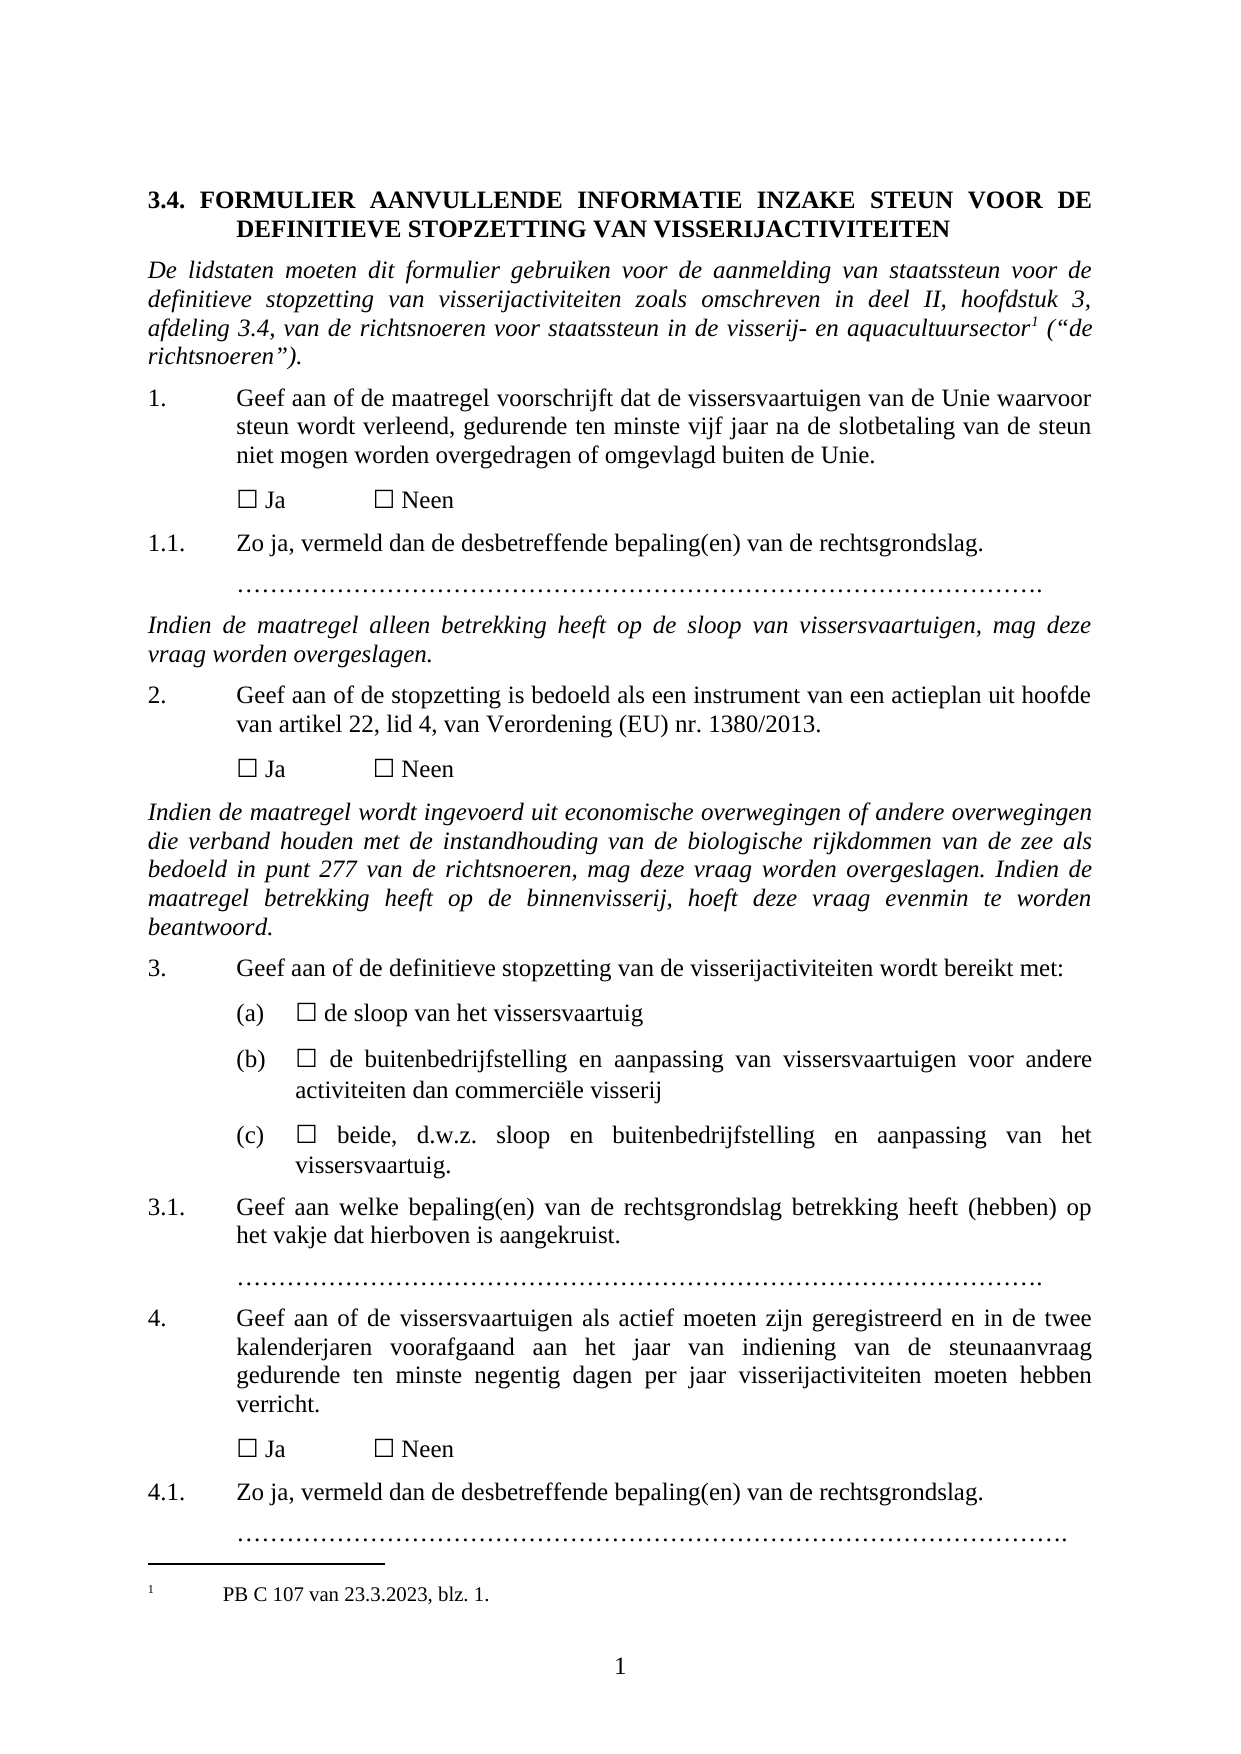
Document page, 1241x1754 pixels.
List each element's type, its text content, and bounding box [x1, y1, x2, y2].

text 3. Geef aan of de definitieve stopzetting van de visserijactiviteiten wordt bereikt met: [148, 953, 1093, 982]
text (b) de buitenbedrijfstelling en aanpassing van vissersvaartuigen voor andere activiteiten dan commerciële visserij [236, 1041, 1093, 1104]
text ………………………………………………………………………………………. [236, 1518, 1093, 1547]
text De lidstaten moeten dit formulier gebruiken voor de aanmelding van staatssteun voor de definitieve stopzetting van visserijactiviteiten zoals omschreven in deel II, hoofdstuk 3, afdeling 3.4, van de richtsnoeren voor staatssteun in de visserij- en aquacultuursector (“de richtsnoeren”). [148, 255, 1093, 370]
text (a) de sloop van het vissersvaartuig [236, 994, 1093, 1028]
text Ja Neen [236, 750, 1093, 784]
text (c) beide, d.w.z. sloop en buitenbedrijfstelling en aanpassing van het vissersvaartuig. [236, 1116, 1093, 1179]
text 2. Geef aan of de stopzetting is bedoeld als een instrument van een actieplan uit hoofde van artikel 22, lid 4, van Verordening (EU) nr. 1380/2013. [148, 680, 1093, 738]
text 3.1. Geef aan welke bepaling(en) van de rechtsgrondslag betrekking heeft (hebben) op het vakje dat hierboven is aangekruist. [148, 1192, 1093, 1249]
text 4.1. Zo ja, vermeld dan de desbetreffende bepaling(en) van de rechtsgrondslag. [148, 1477, 1093, 1506]
text ……………………………………………………………………………………. [236, 1262, 1093, 1290]
text Indien de maatregel wordt ingevoerd uit economische overwegingen of andere overwegingen die verband houden met de instandhouding van de biologische rijkdommen van de zee als bedoeld in punt 277 van de richtsnoeren, mag deze vraag worden overgeslagen. Indien de maatregel betrekking heeft op de binnenvisserij, hoeft deze vraag evenmin te worden beantwoord. [148, 797, 1093, 941]
text Ja Neen [236, 1430, 1093, 1464]
text Indien de maatregel alleen betrekking heeft op de sloop van vissersvaartuigen, mag deze vraag worden overgeslagen. [148, 610, 1093, 668]
text ……………………………………………………………………………………. [236, 569, 1093, 598]
subtitle 3.4. FORMULIER AANVULLENDE INFORMATIE INZAKE STEUN VOOR DE DEFINITIEVE STOPZETTING VAN VISSERIJACTIVITEITEN [148, 185, 1093, 243]
text 1.1. Zo ja, vermeld dan de desbetreffende bepaling(en) van de rechtsgrondslag. [148, 528, 1093, 557]
text 4. Geef aan of de vissersvaartuigen als actief moeten zijn geregistreerd en in de twee kalenderjaren voorafgaand aan het jaar van indiening van de steunaanvraag gedurende ten minste negentig dagen per jaar visserijactiviteiten moeten hebben verricht. [148, 1303, 1093, 1418]
text 1. Geef aan of de maatregel voorschrijft dat de vissersvaartuigen van de Unie waarvoor steun wordt verleend, gedurende ten minste vijf jaar na de slotbetaling van de steun niet mogen worden overgedragen of omgevlagd buiten de Unie. [148, 383, 1093, 469]
text Ja Neen [236, 481, 1093, 515]
